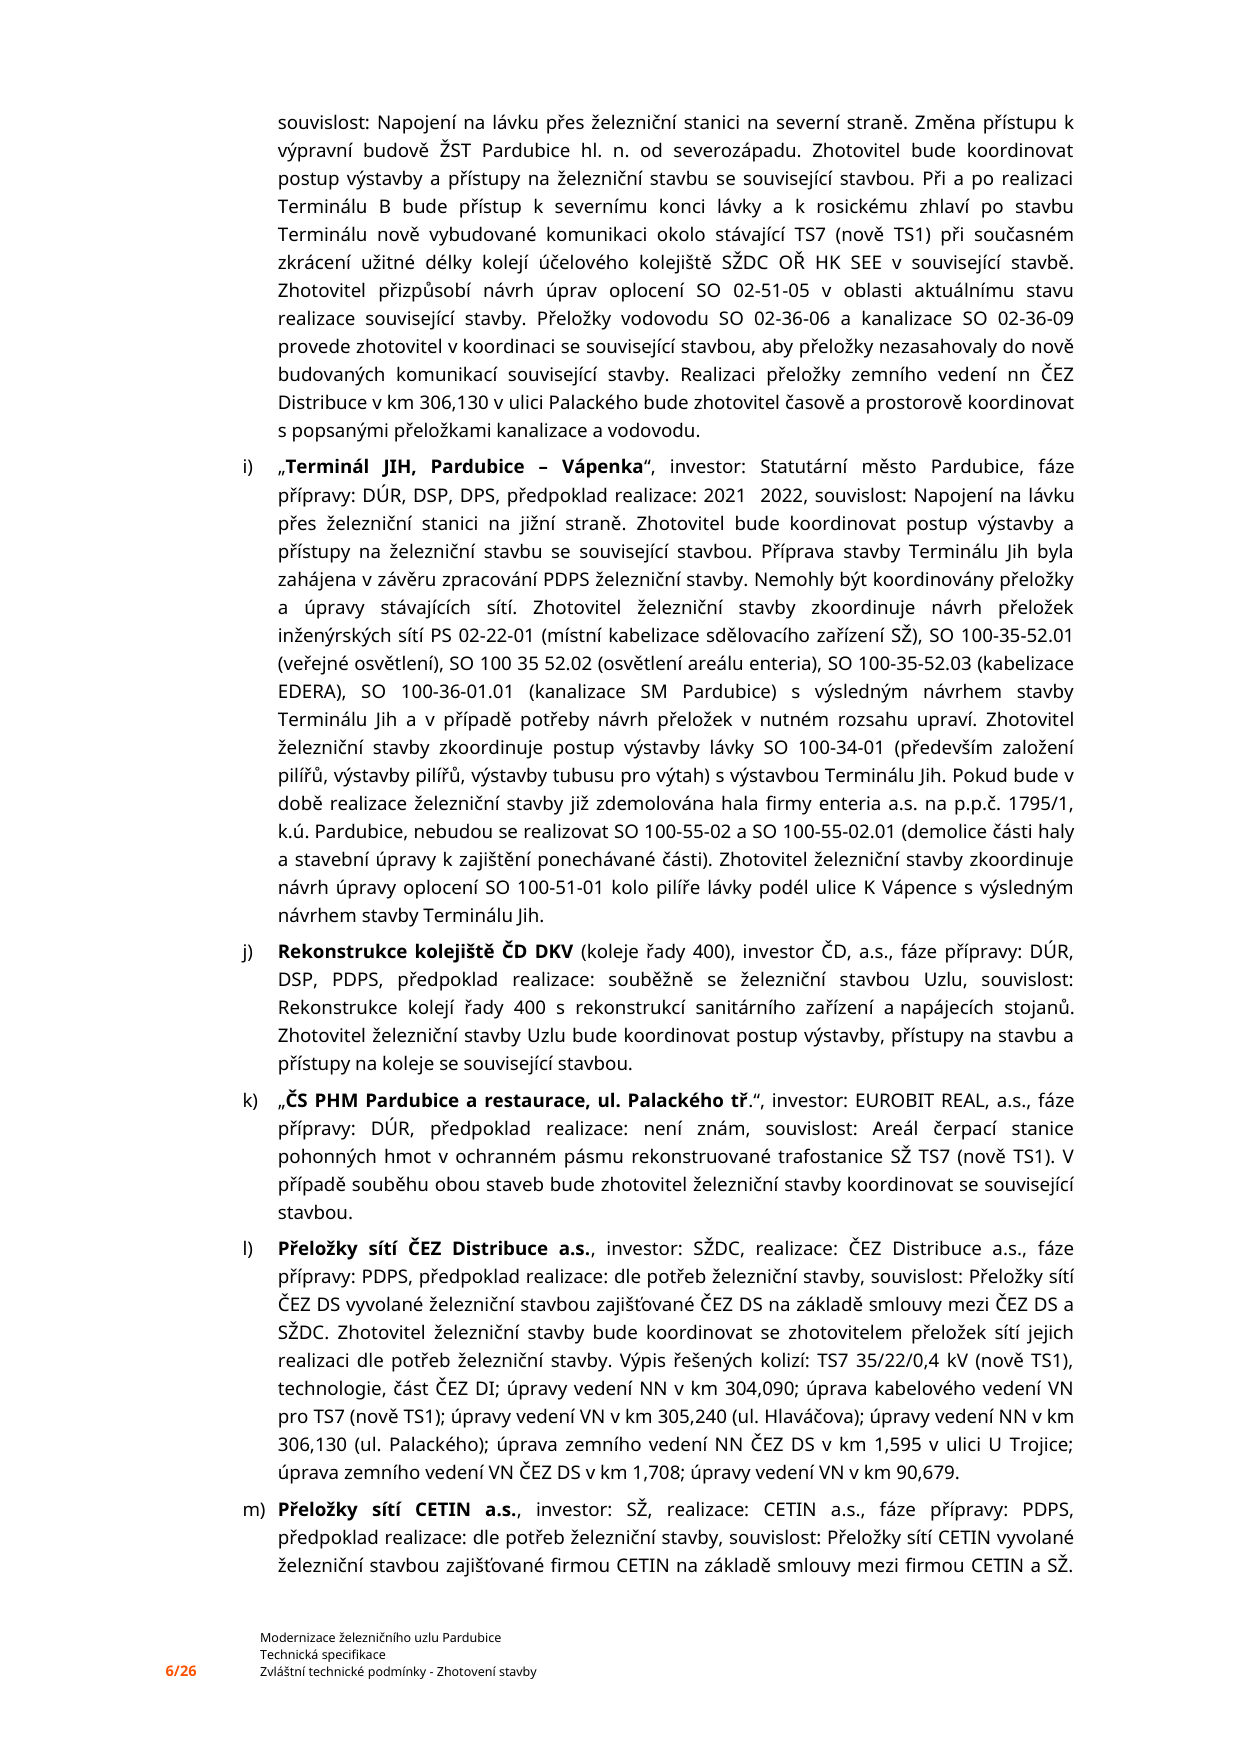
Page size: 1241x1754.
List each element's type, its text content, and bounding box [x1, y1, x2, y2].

text Přeložky sítí ČEZ Distribuce a.s., investor: SŽDC, realizace: ČEZ Distribuce a.s., fáze přípravy: PDPS, předpoklad realizace: dle potřeb železniční stavby, souvislost: Přeložky sítí ČEZ DS vyvolané železniční stavbou zajišťované ČEZ DS na základě smlouvy mezi ČEZ DS a SŽDC. Zhotovitel železniční stavby bude koordinovat se zhotovitelem přeložek sítí jejich realizaci dle potřeb železniční stavby. Výpis řešených kolizí: TS7 35/22/0,4 kV (nově TS1), technologie, část ČEZ DI; úpravy vedení NN v km 304,090; úprava kabelového vedení VN pro TS7 (nově TS1); úpravy vedení VN v km 305,240 (ul. Hlaváčova); úpravy vedení NN v km 306,130 (ul. Palackého); úprava zemního vedení NN ČEZ DS v km 1,595 v ulici U Trojice; úprava zemního vedení VN ČEZ DS v km 1,708; úpravy vedení VN v km 90,679. [242, 1235, 1075, 1485]
text „Terminál JIH, Pardubice – Vápenka“, investor: Statutární město Pardubice, fáze přípravy: DÚR, DSP, DPS, předpoklad realizace: 2021 ­ 2022, souvislost: Napojení na lávku přes železniční stanici na jižní straně. Zhotovitel bude koordinovat postup výstavby a přístupy na železniční stavbu se související stavbou. Příprava stavby Terminálu Jih byla zahájena v závěru zpracování PDPS železniční stavby. Nemohly být koordinovány přeložky a úpravy stávajících sítí. Zhotovitel železniční stavby zkoordinuje návrh přeložek inženýrských sítí PS 02-22-01 (místní kabelizace sdělovacího zařízení SŽ), SO 100-35-52.01 (veřejné osvětlení), SO 100 35 52.02 (osvětlení areálu enteria), SO 100-35-52.03 (kabelizace EDERA), SO 100-36-01.01 (kanalizace SM Pardubice) s výsledným návrhem stavby Terminálu Jih a v případě potřeby návrh přeložek v nutném rozsahu upraví. Zhotovitel železniční stavby zkoordinuje postup výstavby lávky SO 100-34-01 (především založení pilířů, výstavby pilířů, výstavby tubusu pro výtah) s výstavbou Terminálu Jih. Pokud bude v době realizace železniční stavby již zdemolována hala firmy enteria a.s. na p.p.č. 1795/1, k.ú. Pardubice, nebudou se realizovat SO 100-55-02 a SO 100-55-02.01 (demolice části haly a stavební úpravy k zajištění ponechávané části). Zhotovitel železniční stavby zkoordinuje návrh úpravy oplocení SO 100-51-01 kolo pilíře lávky podél ulice K Vápence s výsledným návrhem stavby Terminálu Jih. [242, 454, 1075, 928]
text „ČS PHM Pardubice a restaurace, ul. Palackého tř.“, investor: EUROBIT REAL, a.s., fáze přípravy: DÚR, předpoklad realizace: není znám, souvislost: Areál čerpací stanice pohonných hmot v ochranném pásmu rekonstruované trafostanice SŽ TS7 (nově TS1). V případě souběhu obou staveb bude zhotovitel železniční stavby koordinovat se související stavbou. [242, 1087, 1075, 1224]
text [242, 109, 1075, 443]
text Rekonstrukce kolejiště ČD DKV (koleje řady 400), investor ČD, a.s., fáze přípravy: DÚR, DSP, PDPS, předpoklad realizace: souběžně se železniční stavbou Uzlu, souvislost: Rekonstrukce kolejí řady 400 s rekonstrukcí sanitárního zařízení a napájecích stojanů. Zhotovitel železniční stavby Uzlu bude koordinovat postup výstavby, přístupy na stavbu a přístupy na koleje se související stavbou. [242, 938, 1075, 1076]
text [242, 1496, 1075, 1577]
